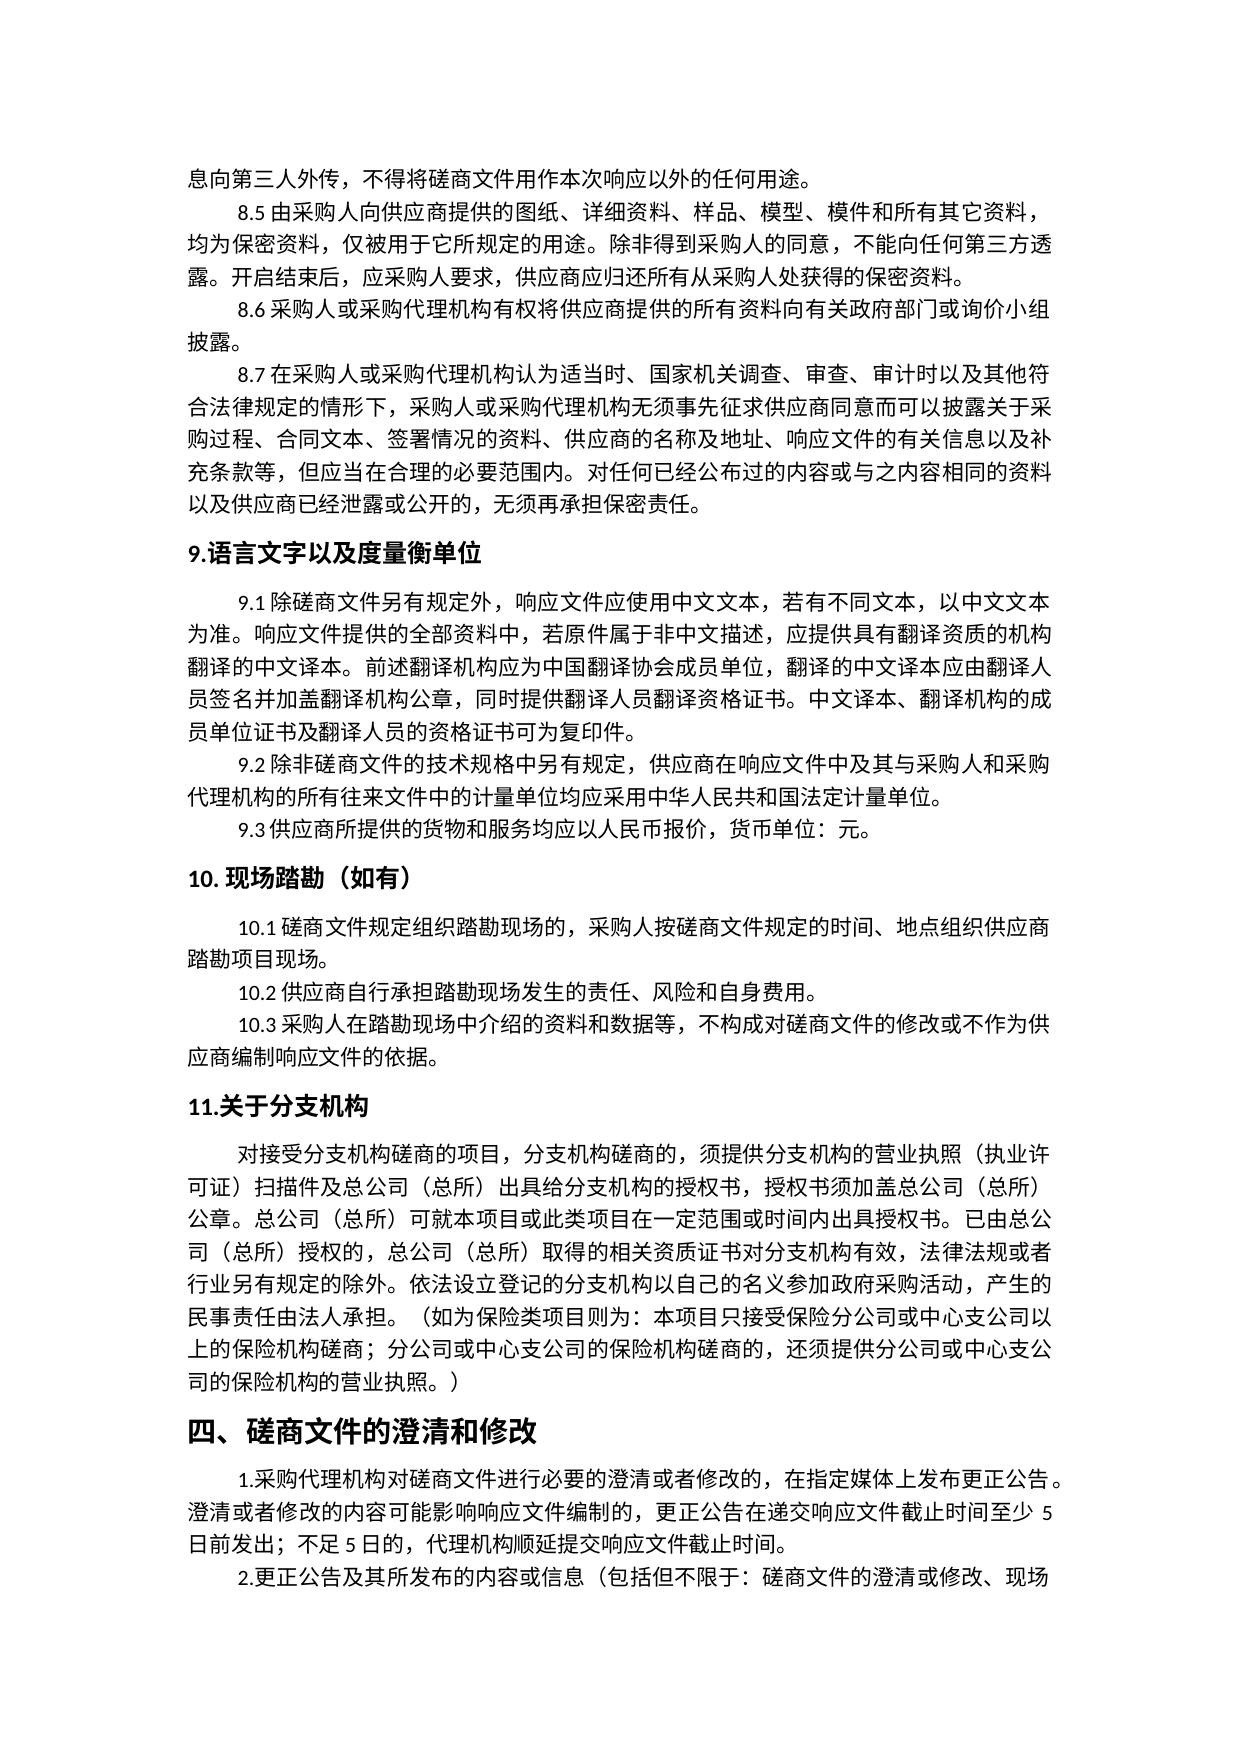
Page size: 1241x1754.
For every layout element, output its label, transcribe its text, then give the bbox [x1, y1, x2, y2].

text 9.3供应商所提供的货物和服务均应以人民币报价，货币单位：元。 [187, 812, 1053, 844]
text 10. 现场踏勘（如有） [187, 844, 1053, 909]
text 11.关于分支机构 [187, 1072, 1053, 1137]
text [187, 162, 1053, 194]
text 8.5由采购人向供应商提供的图纸、详细资料、样品、模型、模件和所有其它资料，均为保密资料，仅被用于它所规定的用途。除非得到采购人的同意，不能向任何第三方透露。开启结束后，应采购人要求，供应商应归还所有从采购人处获得的保密资料。 [187, 194, 1053, 292]
text 10.3采购人在踏勘现场中介绍的资料和数据等，不构成对磋商文件的修改或不作为供应商编制响应文件的依据。 [187, 1007, 1053, 1072]
text 8.6采购人或采购代理机构有权将供应商提供的所有资料向有关政府部门或询价小组披露。 [187, 292, 1053, 357]
text 9.语言文字以及度量衡单位 [187, 519, 1053, 584]
text 四、磋商文件的澄清和修改 [187, 1397, 1053, 1462]
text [187, 1559, 1053, 1592]
text 10.2供应商自行承担踏勘现场发生的责任、风险和自身费用。 [187, 974, 1053, 1007]
text 10.1磋商文件规定组织踏勘现场的，采购人按磋商文件规定的时间、地点组织供应商踏勘项目现场。 [187, 909, 1053, 974]
text 1.采购代理机构对磋商文件进行必要的澄清或者修改的，在指定媒体上发布更正公告。澄清或者修改的内容可能影响响应文件编制的，更正公告在递交响应文件截止时间至少5日前发出；不足5日的，代理机构顺延提交响应文件截止时间。 [187, 1462, 1053, 1559]
text 8.7在采购人或采购代理机构认为适当时、国家机关调查、审查、审计时以及其他符合法律规定的情形下，采购人或采购代理机构无须事先征求供应商同意而可以披露关于采购过程、合同文本、签署情况的资料、供应商的名称及地址、响应文件的有关信息以及补充条款等，但应当在合理的必要范围内。对任何已经公布过的内容或与之内容相同的资料，以及供应商已经泄露或公开的，无须再承担保密责任。 [187, 357, 1053, 519]
text 对接受分支机构磋商的项目，分支机构磋商的，须提供分支机构的营业执照（执业许可证）扫描件及总公司（总所）出具给分支机构的授权书，授权书须加盖总公司（总所）公章。总公司（总所）可就本项目或此类项目在一定范围或时间内出具授权书。已由总公司（总所）授权的，总公司（总所）取得的相关资质证书对分支机构有效，法律法规或者行业另有规定的除外。依法设立登记的分支机构以自己的名义参加政府采购活动，产生的民事责任由法人承担。（如为保险类项目则为：本项目只接受保险分公司或中心支公司以上的保险机构磋商；分公司或中心支公司的保险机构磋商的，还须提供分公司或中心支公司的保险机构的营业执照。） [187, 1137, 1053, 1397]
text 9.2除非磋商文件的技术规格中另有规定，供应商在响应文件中及其与采购人和采购代理机构的所有往来文件中的计量单位均应采用中华人民共和国法定计量单位。 [187, 747, 1053, 812]
text 9.1除磋商文件另有规定外，响应文件应使用中文文本，若有不同文本，以中文文本为准。响应文件提供的全部资料中，若原件属于非中文描述，应提供具有翻译资质的机构翻译的中文译本。前述翻译机构应为中国翻译协会成员单位，翻译的中文译本应由翻译人员签名并加盖翻译机构公章，同时提供翻译人员翻译资格证书。中文译本、翻译机构的成员单位证书及翻译人员的资格证书可为复印件。 [187, 584, 1053, 747]
